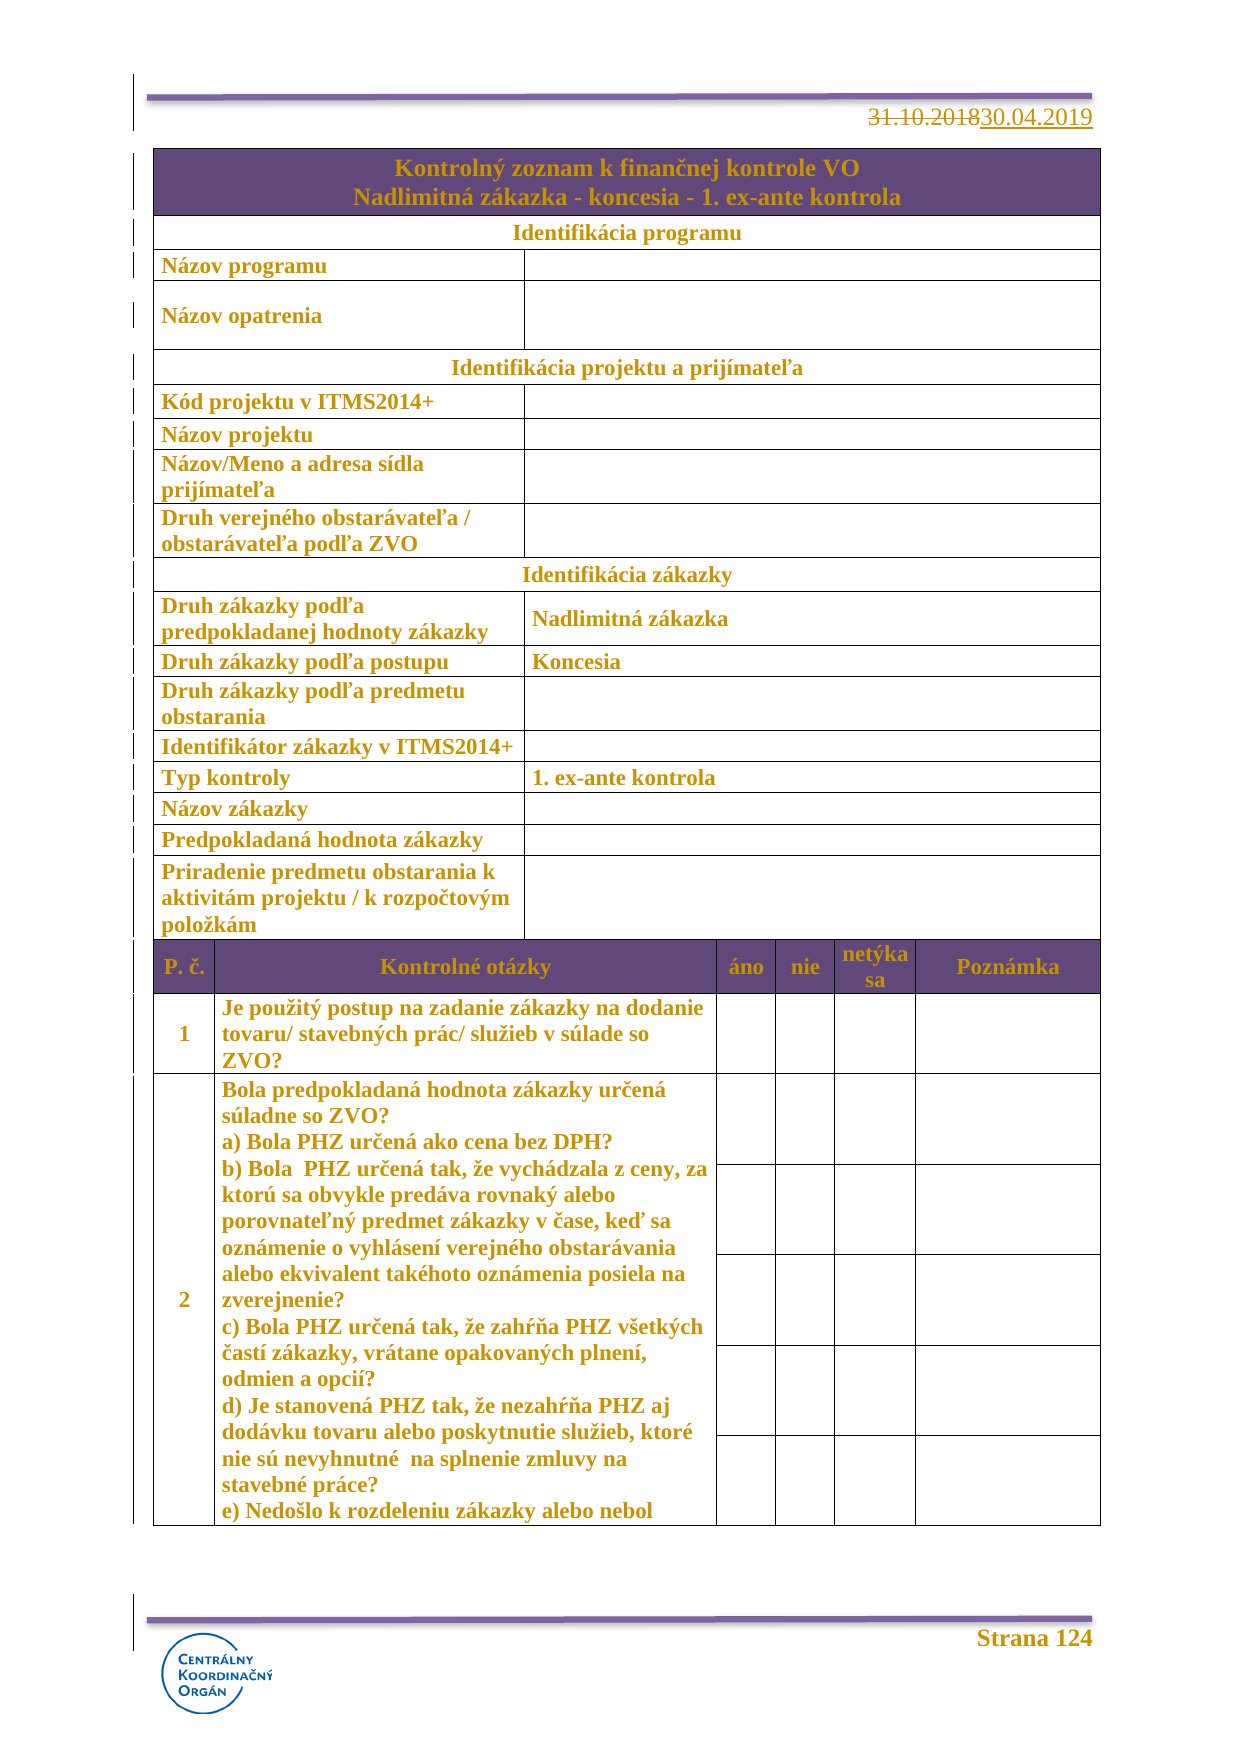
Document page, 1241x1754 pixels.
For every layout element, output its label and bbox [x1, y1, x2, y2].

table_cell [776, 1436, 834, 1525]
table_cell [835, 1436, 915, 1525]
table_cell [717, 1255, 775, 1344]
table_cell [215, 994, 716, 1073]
picture [159, 1631, 272, 1713]
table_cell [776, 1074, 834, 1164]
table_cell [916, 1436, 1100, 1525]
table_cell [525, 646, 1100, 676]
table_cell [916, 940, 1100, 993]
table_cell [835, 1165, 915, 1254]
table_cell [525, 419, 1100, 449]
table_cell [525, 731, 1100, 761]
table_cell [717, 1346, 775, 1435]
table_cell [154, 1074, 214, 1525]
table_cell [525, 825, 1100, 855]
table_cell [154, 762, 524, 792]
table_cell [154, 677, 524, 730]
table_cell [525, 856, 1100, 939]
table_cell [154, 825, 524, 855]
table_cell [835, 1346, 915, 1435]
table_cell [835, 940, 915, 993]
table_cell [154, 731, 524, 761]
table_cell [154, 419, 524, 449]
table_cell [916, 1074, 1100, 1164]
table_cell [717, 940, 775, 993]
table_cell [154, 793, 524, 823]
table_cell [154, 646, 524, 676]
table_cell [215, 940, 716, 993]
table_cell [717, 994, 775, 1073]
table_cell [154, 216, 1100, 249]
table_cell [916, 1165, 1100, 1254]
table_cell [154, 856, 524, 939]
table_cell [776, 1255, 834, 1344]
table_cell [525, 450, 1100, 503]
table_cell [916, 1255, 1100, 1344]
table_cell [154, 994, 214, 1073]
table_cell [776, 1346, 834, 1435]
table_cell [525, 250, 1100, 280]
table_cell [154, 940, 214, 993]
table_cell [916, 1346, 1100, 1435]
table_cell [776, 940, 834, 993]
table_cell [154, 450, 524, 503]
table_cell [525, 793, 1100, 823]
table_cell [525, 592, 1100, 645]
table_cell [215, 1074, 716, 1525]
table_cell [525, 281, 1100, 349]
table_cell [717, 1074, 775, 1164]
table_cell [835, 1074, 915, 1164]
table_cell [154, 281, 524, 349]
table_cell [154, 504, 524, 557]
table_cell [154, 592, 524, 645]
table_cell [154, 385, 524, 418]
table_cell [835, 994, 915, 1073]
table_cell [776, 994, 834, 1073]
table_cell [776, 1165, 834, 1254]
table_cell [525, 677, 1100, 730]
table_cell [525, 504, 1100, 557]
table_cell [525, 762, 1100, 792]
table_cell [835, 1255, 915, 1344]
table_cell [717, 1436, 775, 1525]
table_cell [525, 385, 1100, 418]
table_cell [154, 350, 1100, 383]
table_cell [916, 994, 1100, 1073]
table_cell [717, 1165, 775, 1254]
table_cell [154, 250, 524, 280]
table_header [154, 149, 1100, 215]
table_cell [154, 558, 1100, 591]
